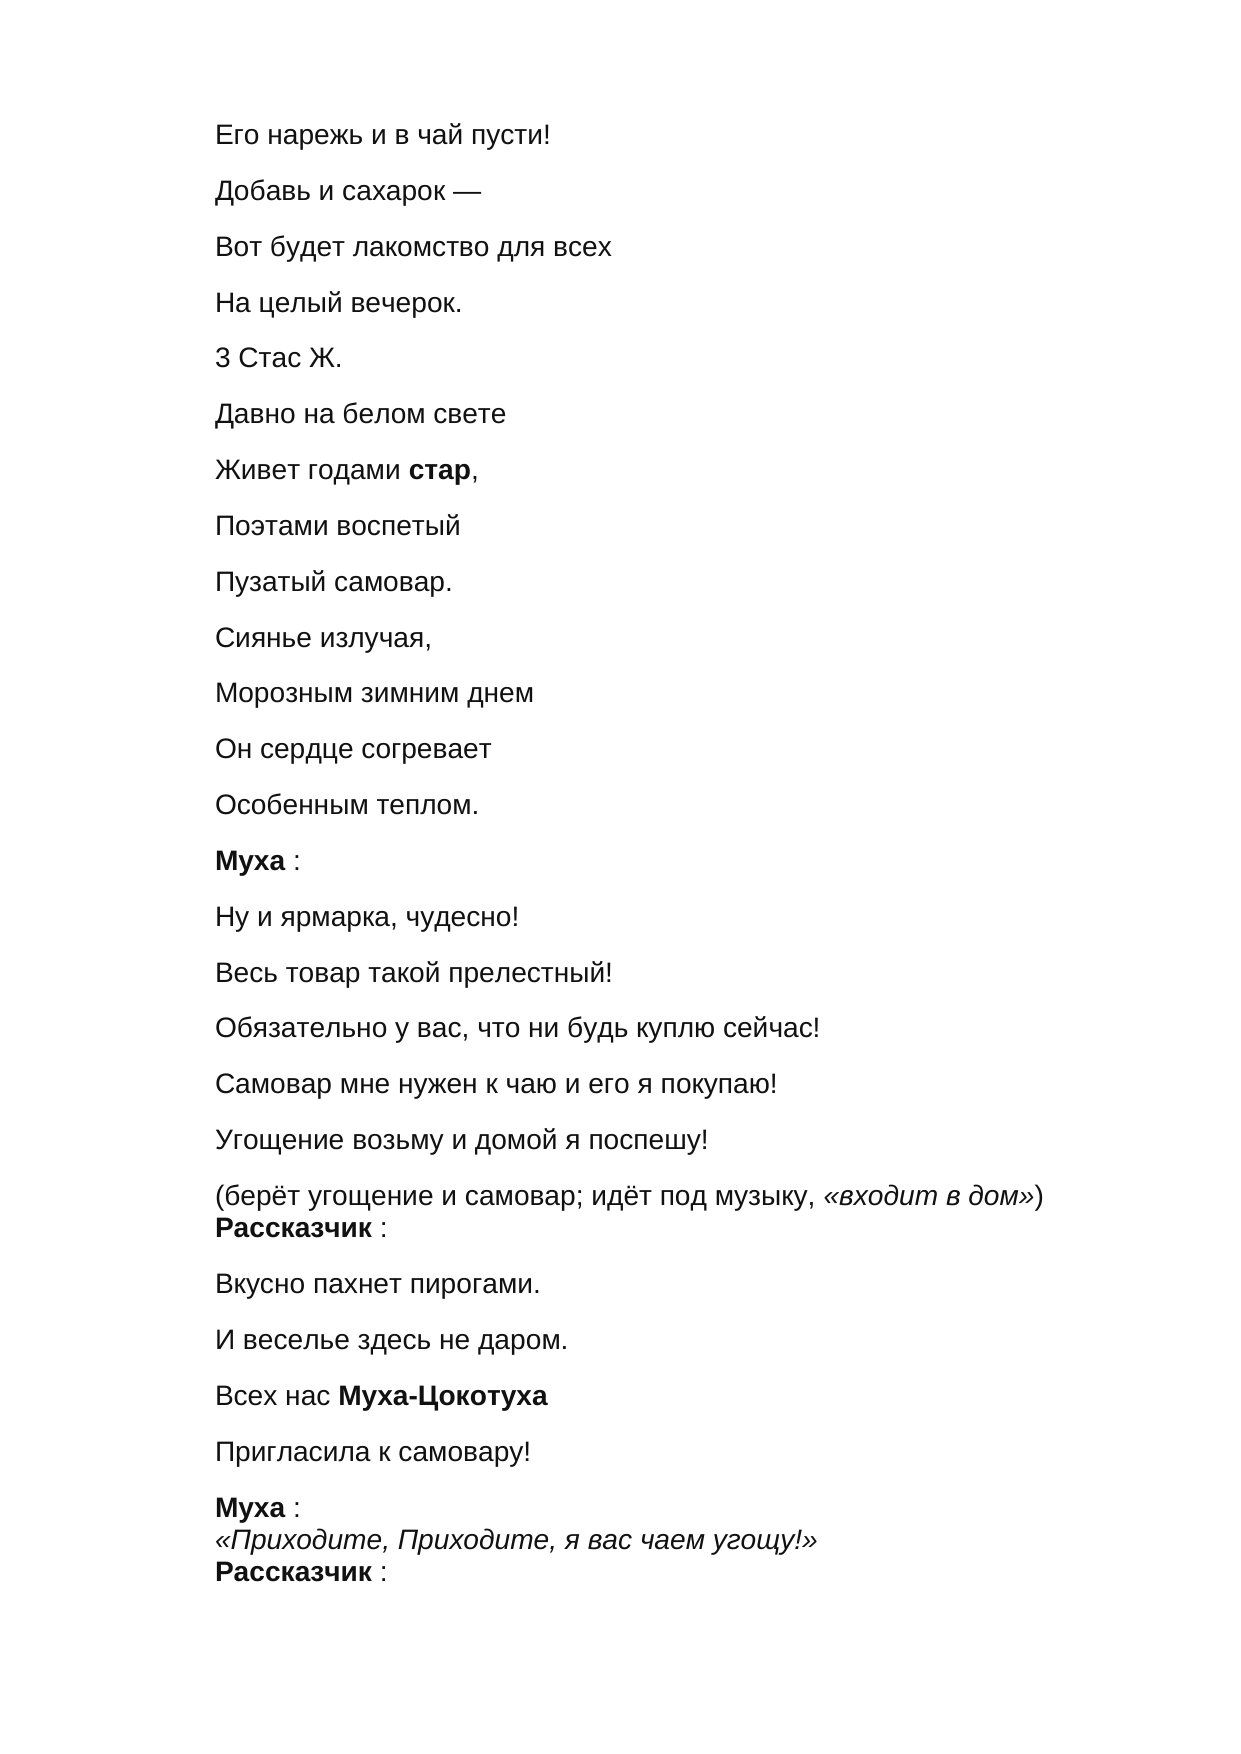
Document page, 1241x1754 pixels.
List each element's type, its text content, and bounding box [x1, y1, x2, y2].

text Самовар мне нужен к чаю и его я покупаю! [177, 1067, 1152, 1100]
text «Приходите, Приходите, я вас чаем угощу!» [177, 1523, 1152, 1555]
text Рассказчик : [177, 1555, 1152, 1588]
text Пригласила к самовару! [177, 1435, 1152, 1467]
text (берёт угощение и самовар; идёт под музыку, «входит в дом») [177, 1179, 1152, 1211]
text Рассказчик : [177, 1211, 1152, 1244]
text Его нарежь и в чай пусти! [177, 118, 1152, 151]
text Пузатый самовар. [177, 565, 1152, 597]
text Всех нас Муха-Цокотуха [177, 1379, 1152, 1411]
text Он сердце согревает [177, 732, 1152, 765]
text На целый вечерок. [177, 286, 1152, 318]
text Ну и ярмарка, чудесно! [177, 900, 1152, 932]
text Угощение возьму и домой я поспешу! [177, 1123, 1152, 1156]
text Обязательно у вас, что ни будь куплю сейчас! [177, 1011, 1152, 1044]
text Весь товар такой прелестный! [177, 956, 1152, 988]
text Вот будет лакомство для всех [177, 230, 1152, 262]
text Муха : [177, 844, 1152, 876]
text Муха : [177, 1491, 1152, 1523]
text Поэтами воспетый [177, 509, 1152, 541]
text Давно на белом свете [177, 397, 1152, 430]
text Добавь и сахарок — [177, 174, 1152, 206]
text Вкусно пахнет пирогами. [177, 1267, 1152, 1299]
text Особенным теплом. [177, 788, 1152, 821]
text 3 Стас Ж. [177, 341, 1152, 374]
text Морозным зимним днем [177, 676, 1152, 709]
text Живет годами стар, [177, 453, 1152, 486]
text Сиянье излучая, [177, 621, 1152, 653]
text И веселье здесь не даром. [177, 1323, 1152, 1355]
